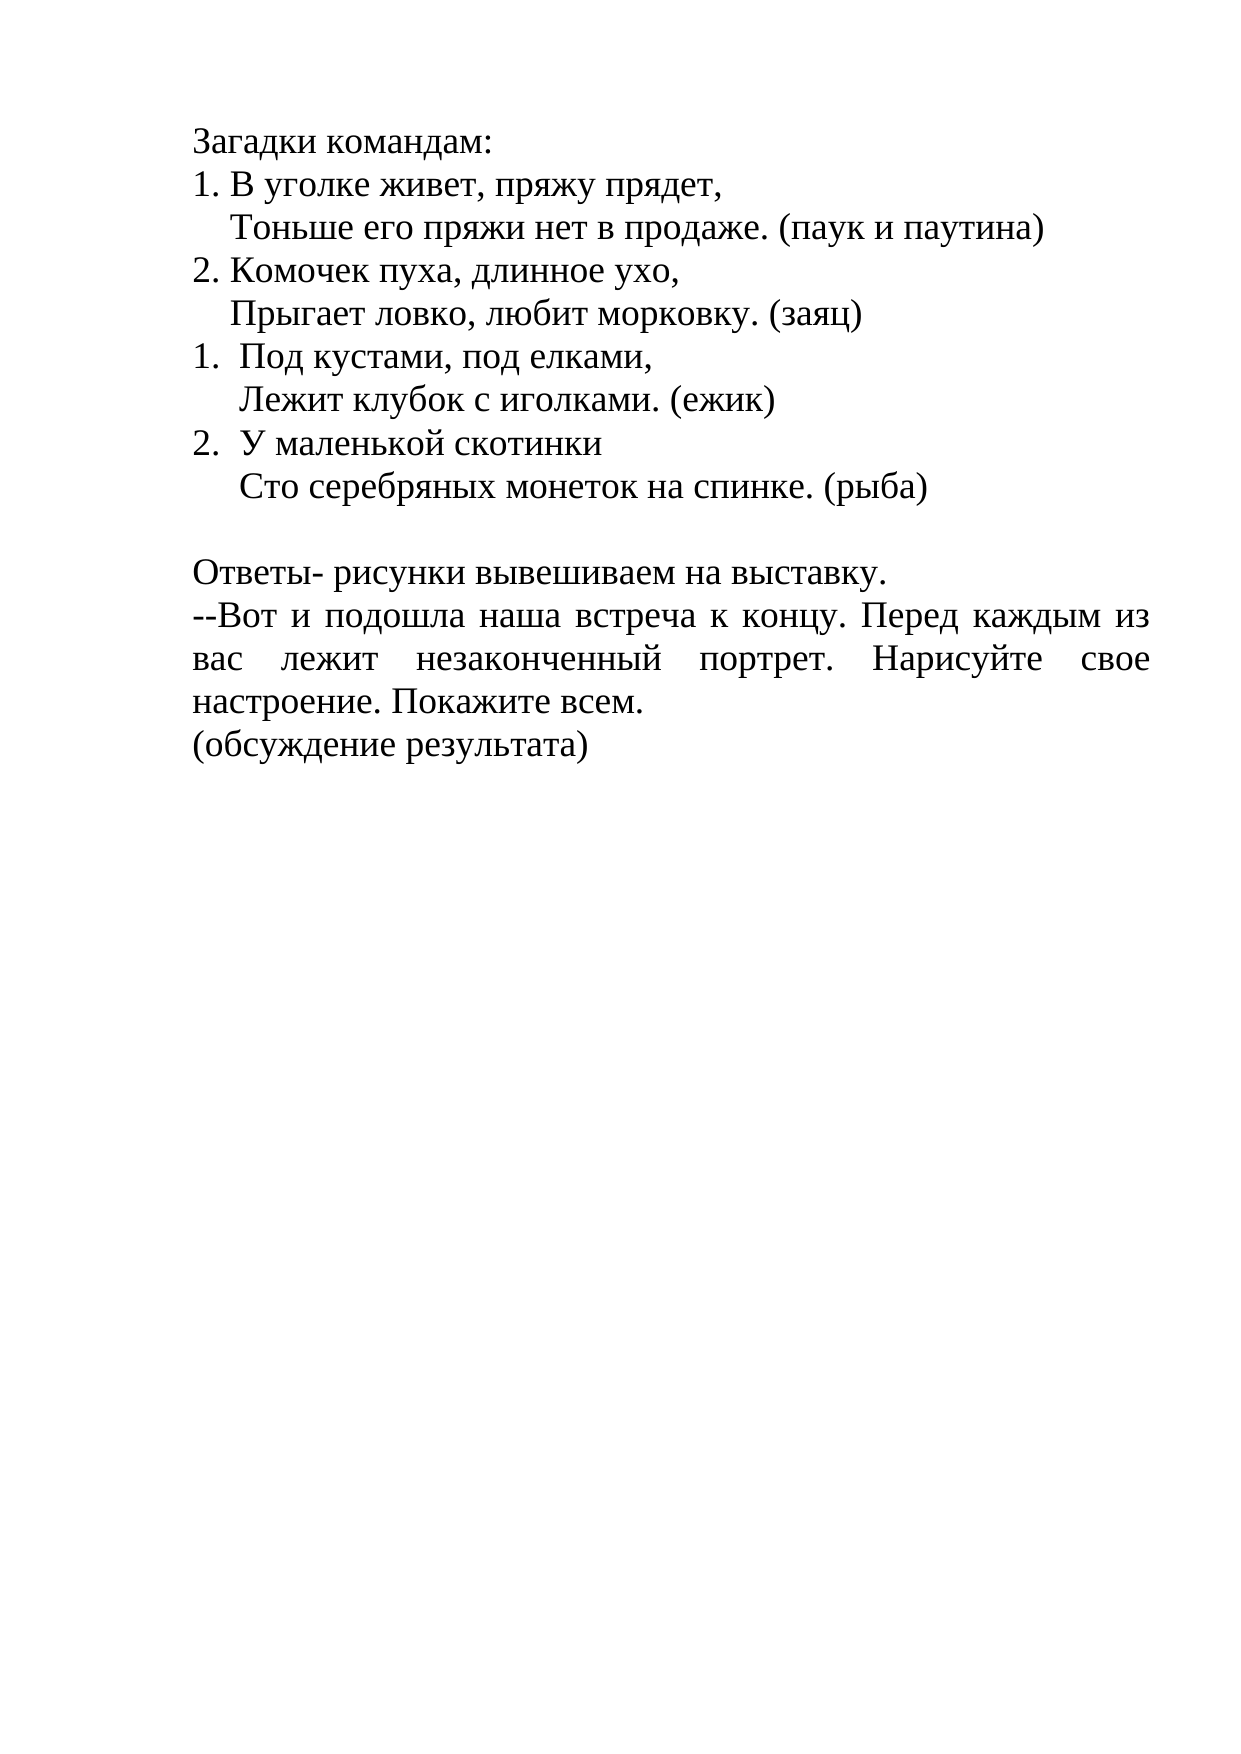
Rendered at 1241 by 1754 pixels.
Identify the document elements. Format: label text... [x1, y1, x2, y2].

list --Вот и подошла наша встреча к концу. Перед каждым из вас лежит незаконченный портрет. Нарисуйте свое настроение. Покажите всем. [192, 592, 1152, 722]
list Лежит клубок с иголками. (ежик) [192, 377, 1152, 420]
list Ответы- рисунки вывешиваем на выставку. [192, 549, 1152, 592]
list 2. Комочек пуха, длинное ухо, [192, 247, 1152, 291]
list 1. Под кустами, под елками, [192, 334, 1152, 377]
list 1. В уголке живет, пряжу прядет, [192, 161, 1152, 204]
list Сто серебряных монеток на спинке. (рыба) [192, 463, 1152, 506]
list Тоньше его пряжи нет в продаже. (паук и паутина) [192, 204, 1152, 247]
list 2. У маленькой скотинки [192, 420, 1152, 463]
list (обсуждение результата) [192, 722, 1152, 765]
list Прыгает ловко, любит морковку. (заяц) [192, 291, 1152, 334]
list Загадки командам: [192, 118, 1152, 161]
